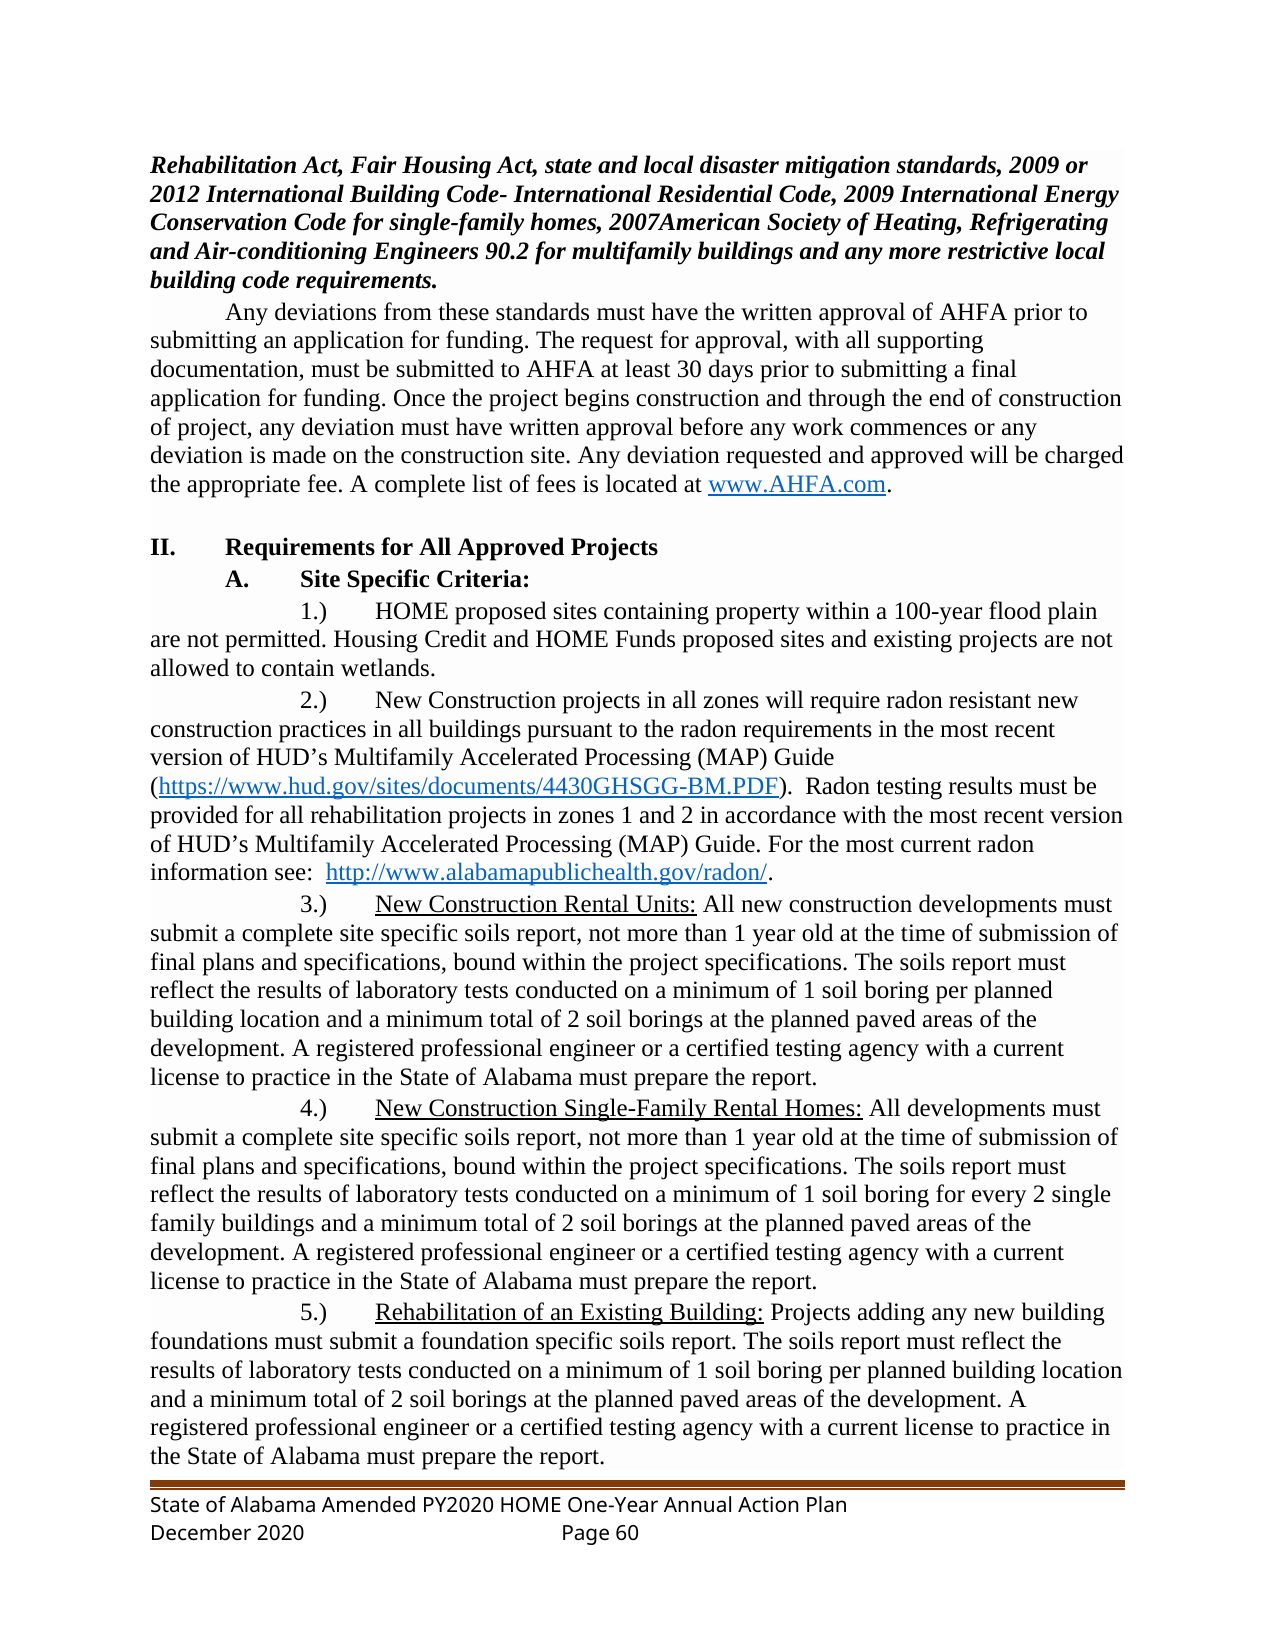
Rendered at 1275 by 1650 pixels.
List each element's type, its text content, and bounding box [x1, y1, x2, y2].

text 1.) HOME proposed sites containing property within a 100-year flood plain are not permitted. Housing Credit and HOME Funds proposed sites and existing projects are not allowed to contain wetlands. [150, 596, 1124, 682]
text 5.) Rehabilitation of an Existing Building: Projects adding any new building foundations must submit a foundation specific soils report. The soils report must reflect the results of laboratory tests conducted on a minimum of 1 soil boring per planned building location and a minimum total of 2 soil borings at the planned paved areas of the development. A registered professional engineer or a certified testing agency with a current license to practice in the State of Alabama must prepare the report. [150, 1297, 1124, 1470]
text 3.) New Construction Rental Units: All new construction developments must submit a complete site specific soils report, not more than 1 year old at the time of submission of final plans and specifications, bound within the project specifications. The soils report must reflect the results of laboratory tests conducted on a minimum of 1 soil boring per planned building location and a minimum total of 2 soil borings at the planned paved areas of the development. A registered professional engineer or a certified testing agency with a current license to practice in the State of Alabama must prepare the report. [150, 889, 1124, 1090]
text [150, 150, 1124, 294]
text A. Site Specific Criteria: [150, 564, 1124, 593]
text II. Requirements for All Approved Projects [150, 532, 1124, 561]
text 4.) New Construction Single-Family Rental Homes: All developments must submit a complete site specific soils report, not more than 1 year old at the time of submission of final plans and specifications, bound within the project specifications. The soils report must reflect the results of laboratory tests conducted on a minimum of 1 soil boring for every 2 single family buildings and a minimum total of 2 soil borings at the planned paved areas of the development. A registered professional engineer or a certified testing agency with a current license to practice in the State of Alabama must prepare the report. [150, 1093, 1124, 1294]
text 2.) New Construction projects in all zones will require radon resistant new construction practices in all buildings pursuant to the radon requirements in the most recent version of HUD’s Multifamily Accelerated Processing (MAP) Guide (https://www.hud.gov/sites/documents/4430GHSGG-BM.PDF). Radon testing results must be provided for all rehabilitation projects in zones 1 and 2 in accordance with the most recent version of HUD’s Multifamily Accelerated Processing (MAP) Guide. For the most current radon information see: http://www.alabamapublichealth.gov/radon/. [150, 685, 1124, 886]
text Any deviations from these standards must have the written approval of AHFA prior to submitting an application for funding. The request for approval, with all supporting documentation, must be submitted to AHFA at least 30 days prior to submitting a final application for funding. Once the project begins construction and through the end of construction of project, any deviation must have written approval before any work commences or any deviation is made on the construction site. Any deviation requested and approved will be charged the appropriate fee. A complete list of fees is located at www.AHFA.com. [150, 297, 1124, 498]
